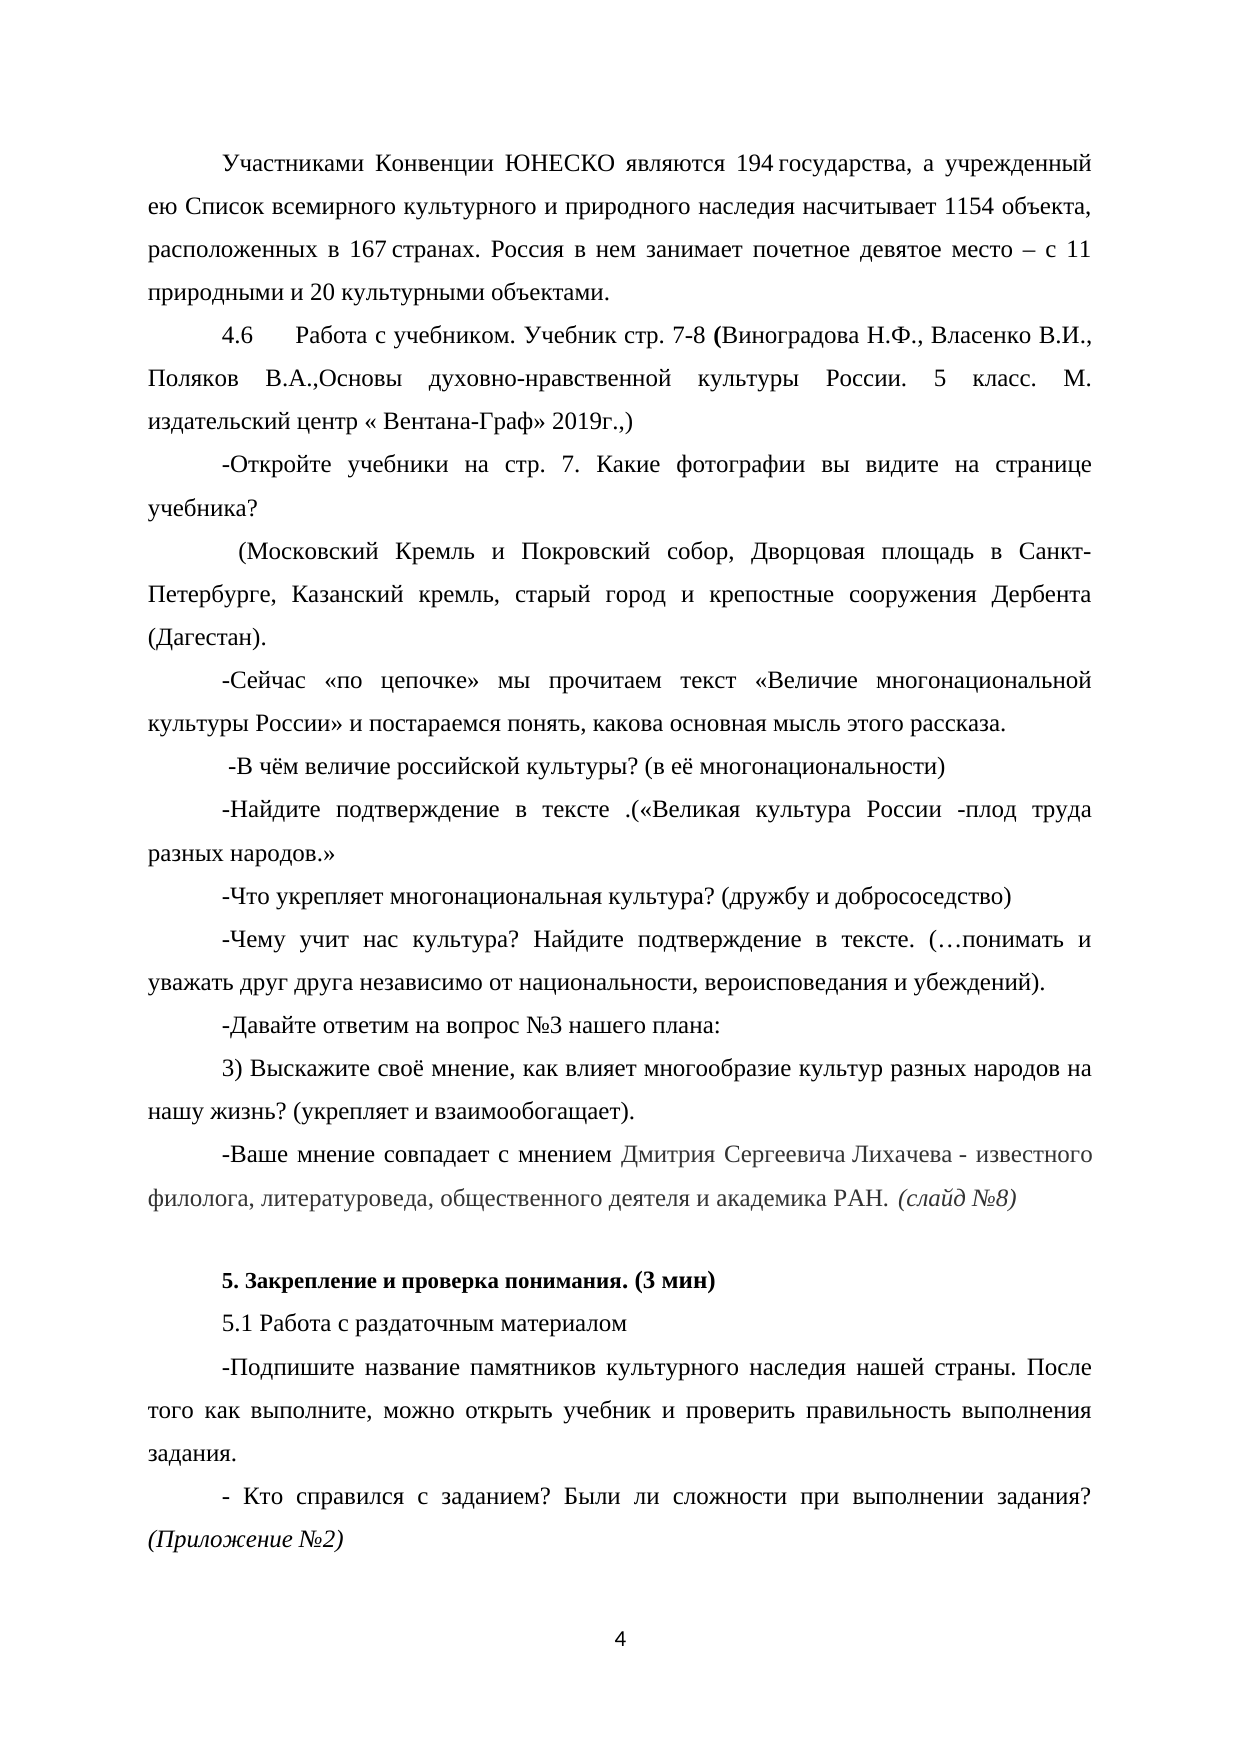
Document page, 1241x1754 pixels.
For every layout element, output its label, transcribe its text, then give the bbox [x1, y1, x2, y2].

text - Кто справился с заданием? Были ли сложности при выполнении задания? (Приложение №2) [148, 1481, 1092, 1553]
text -Откройте учебники на стр. 7. Какие фотографии вы видите на странице учебника? [148, 449, 1092, 521]
text 5.1 Работа с раздаточным материалом [148, 1308, 1092, 1337]
text -Ваше мнение совпадает с мнением Дмитрия Сергеевича Лихачева ‐ известного филолога, литературоведа, общественного деятеля и академика РАН. (слайд №8) [148, 1139, 1092, 1211]
text -Найдите подтверждение в тексте .(«Великая культура России -плод труда разных народов.» [148, 794, 1092, 866]
text -В чём величие российской культуры? (в её многонациональности) [148, 751, 1092, 780]
text (Московский Кремль и Покровский собор, Дворцовая площадь в Санкт-Петербурге, Казанский кремль, старый город и крепостные сооружения Дербента (Дагестан). [148, 536, 1092, 651]
text -Сейчас «по цепочке» мы прочитаем текст «Величие многонациональной культуры России» и постараемся понять, какова основная мысль этого рассказа. [148, 665, 1092, 737]
text -Давайте ответим на вопрос №3 нашего плана: [148, 1010, 1092, 1039]
text Участниками Конвенции ЮНЕСКО являются 194 государства, а учрежденный ею Список всемирного культурного и природного наследия насчитывает 1154 объекта, расположенных в 167 странах. Россия в нем занимает почетное девятое место – с 11 природными и 20 культурными объектами. [148, 148, 1092, 306]
text -Чему учит нас культура? Найдите подтверждение в тексте. (…понимать и уважать друг друга независимо от национальности, вероисповедания и убеждений). [148, 924, 1092, 996]
text -Подпишите название памятников культурного наследия нашей страны. После того как выполните, можно открыть учебник и проверить правильность выполнения задания. [148, 1352, 1092, 1467]
list Работа с учебником. Учебник стр. 7-8 (Виноградова Н.Ф., Власенко В.И., Поляков В.А.,Основы духовно-нравственной культуры России. 5 класс. М. издательский центр « Вентана-Граф» 2019г.,) [148, 320, 1092, 435]
text -Что укрепляет многонациональная культура? (дружбу и добрососедство) [148, 881, 1092, 909]
text 3) Выскажите своё мнение, как влияет многообразие культур разных народов на нашу жизнь? (укрепляет и взаимообогащает). [148, 1053, 1092, 1125]
text 5. Закрепление и проверка понимания. (3 мин) [148, 1265, 1092, 1294]
